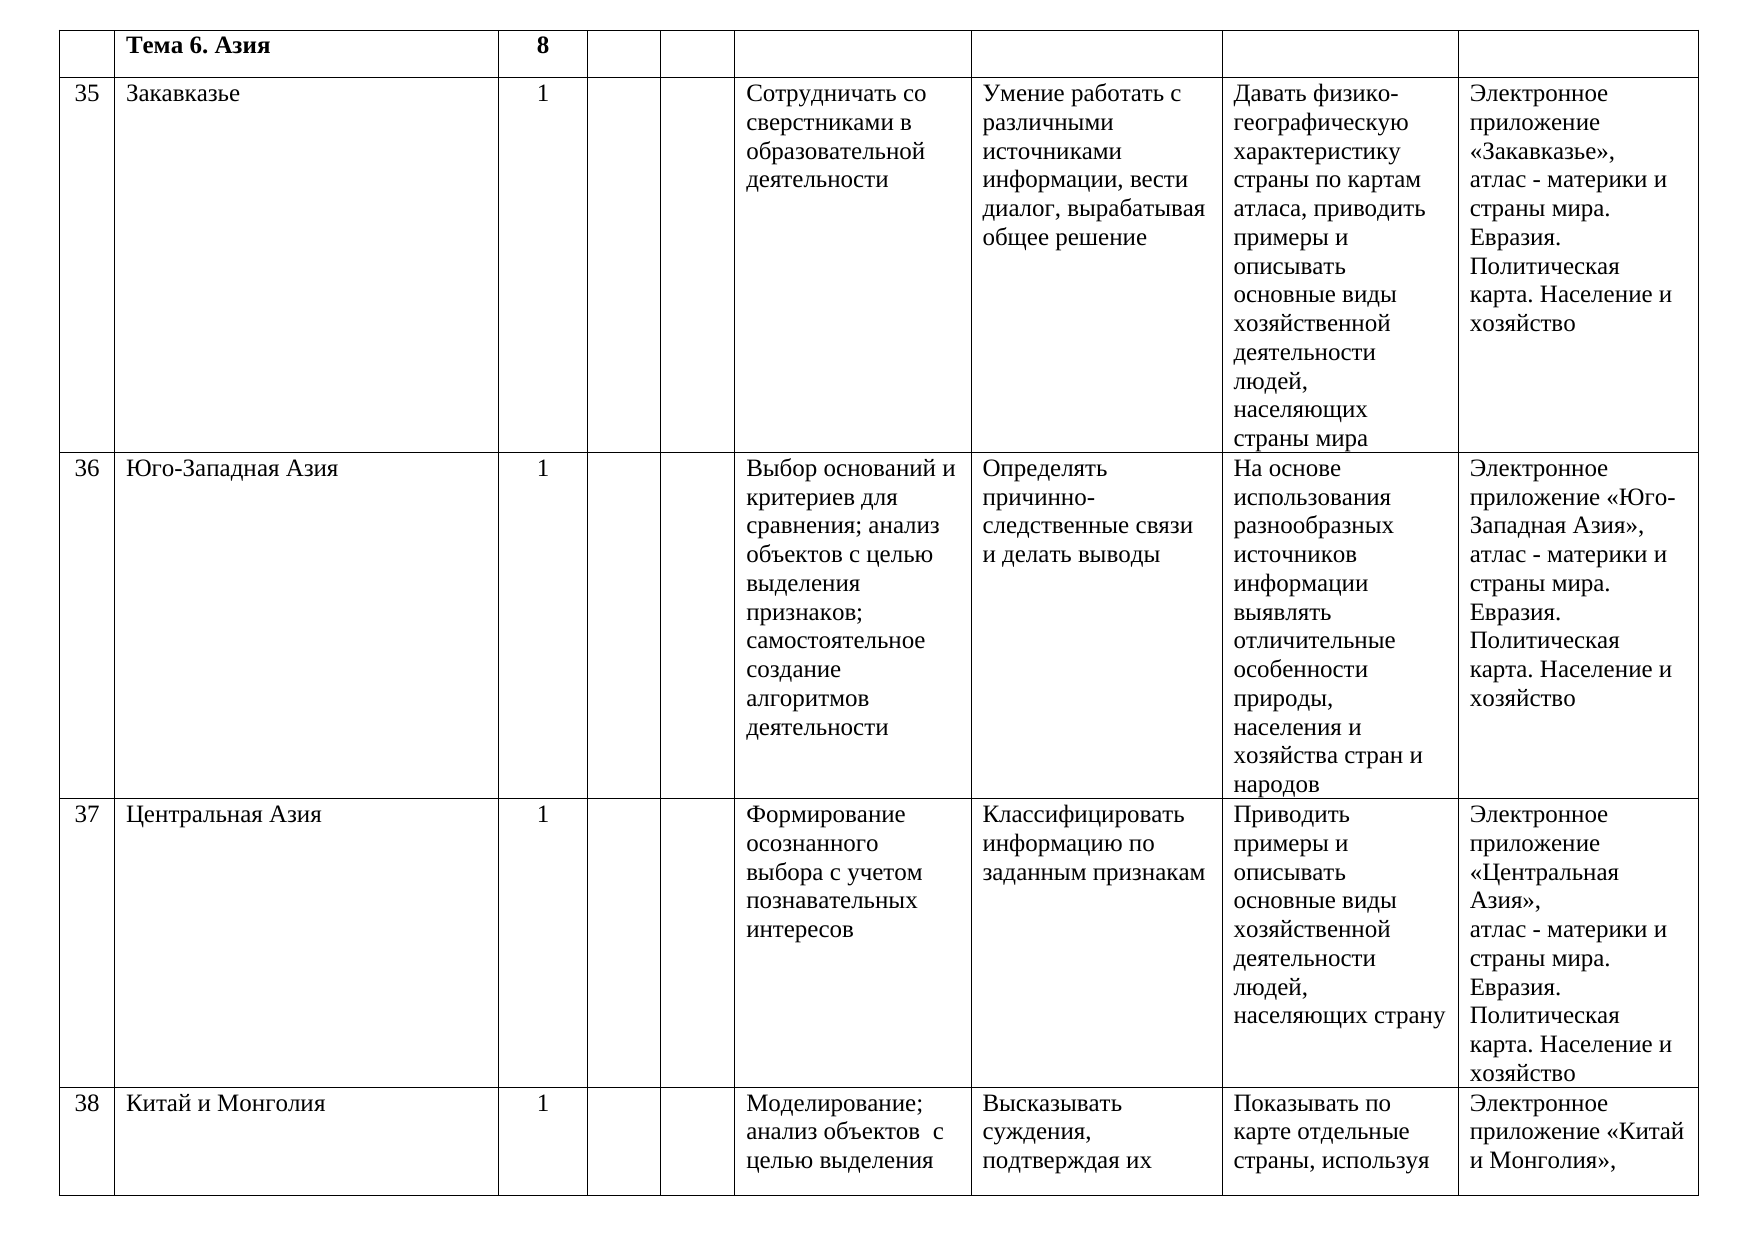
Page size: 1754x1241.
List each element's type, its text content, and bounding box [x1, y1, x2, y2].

table_cell [661, 31, 734, 77]
table_cell Закавказье [115, 78, 498, 452]
table_cell [661, 78, 734, 452]
table_cell Приводить примеры и описывать основные виды хозяйственной деятельности людей, населяющих страну [1223, 799, 1458, 1087]
table_cell Электронное приложение «Закавказье», атлас - материки и страны мира. Евразия. Политическая карта. Население и хозяйство [1459, 78, 1698, 452]
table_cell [972, 1088, 1222, 1195]
table_cell [972, 31, 1222, 77]
table_cell [1459, 31, 1698, 77]
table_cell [1223, 1088, 1458, 1195]
table_cell 35 [60, 78, 114, 452]
table_cell 37 [60, 799, 114, 1087]
table_cell На основе использования разнообразных источников информации выявлять отличительные особенности природы, населения и хозяйства стран и народов [1223, 453, 1458, 798]
table_cell Китай и Монголия [115, 1088, 498, 1195]
table_cell Электронное приложение «Центральная Азия», атлас - материки и страны мира. Евразия. Политическая карта. Население и хозяйство [1459, 799, 1698, 1087]
table_cell Давать физико-географическую характеристику страны по картам атласа, приводить примеры и описывать основные виды хозяйственной деятельности людей, населяющих страны мира [1223, 78, 1458, 452]
table_cell 1 [499, 799, 587, 1087]
table_cell Тема 6. Азия [115, 31, 498, 77]
table_cell [661, 799, 734, 1087]
table_cell 38 [60, 1088, 114, 1195]
table_cell [588, 1088, 660, 1195]
table_cell [588, 799, 660, 1087]
table_cell Электронное приложение «Юго-Западная Азия», атлас - материки и страны мира. Евразия. Политическая карта. Население и хозяйство [1459, 453, 1698, 798]
table_cell [735, 31, 971, 77]
table_cell [1223, 31, 1458, 77]
table_cell Формирование осознанного выбора с учетом познавательных интересов [735, 799, 971, 1087]
table_cell [588, 453, 660, 798]
table_cell 1 [499, 453, 587, 798]
table_cell [661, 1088, 734, 1195]
table_cell Умение работать с различными источниками информации, вести диалог, вырабатывая общее решение [972, 78, 1222, 452]
table_cell Классифицировать информацию по заданным признакам [972, 799, 1222, 1087]
table_cell 1 [499, 1088, 587, 1195]
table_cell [735, 1088, 971, 1195]
table_cell [588, 31, 660, 77]
table_cell [588, 78, 660, 452]
table_cell 1 [499, 78, 587, 452]
table_cell Юго-Западная Азия [115, 453, 498, 798]
table_cell Определять причинно-следственные связи и делать выводы [972, 453, 1222, 798]
table_cell Сотрудничать со сверстниками в образовательной деятельности [735, 78, 971, 452]
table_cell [1459, 1088, 1698, 1195]
table_cell 8 [499, 31, 587, 77]
table_cell 36 [60, 453, 114, 798]
table_cell [661, 453, 734, 798]
table_cell Выбор оснований и критериев для сравнения; анализ объектов с целью выделения признаков; самостоятельное создание алгоритмов деятельности [735, 453, 971, 798]
table_cell Центральная Азия [115, 799, 498, 1087]
table_cell [60, 31, 114, 77]
